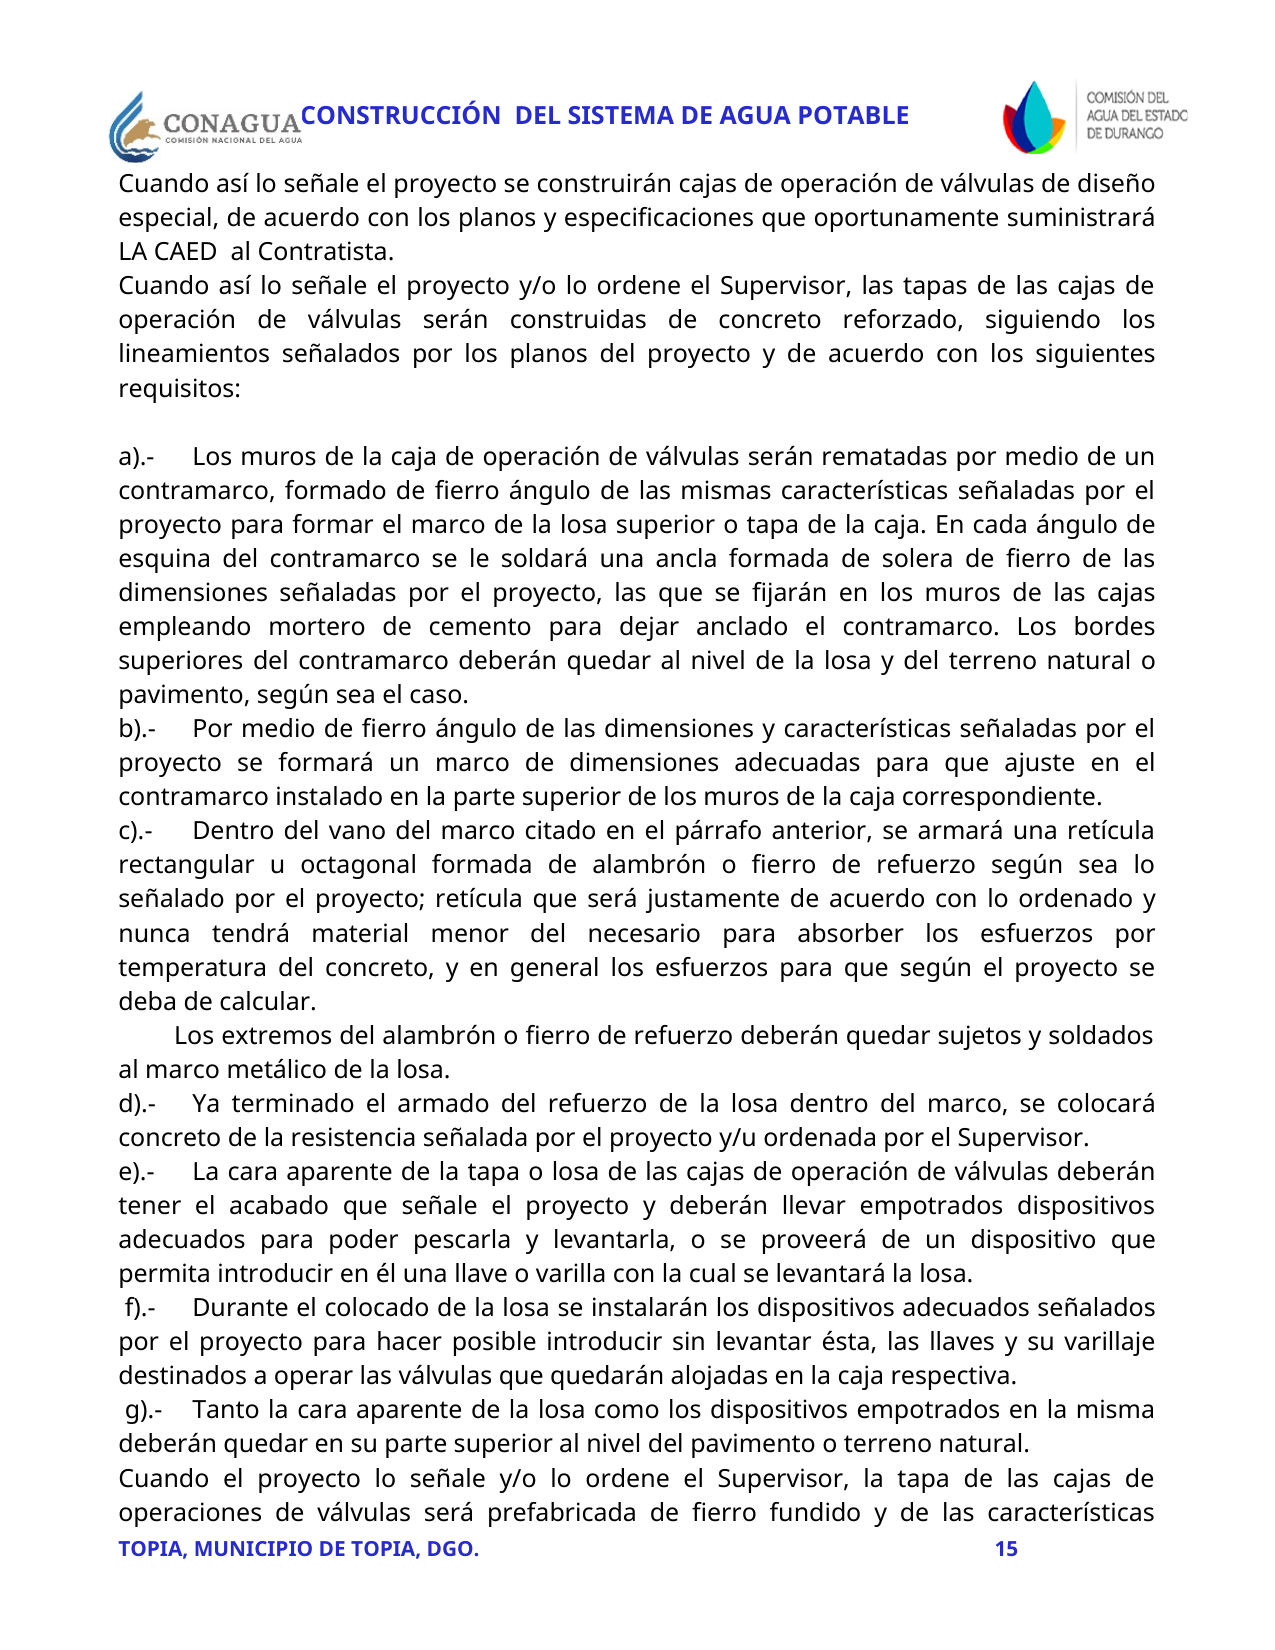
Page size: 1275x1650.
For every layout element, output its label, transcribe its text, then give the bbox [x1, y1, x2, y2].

picture [1000, 78, 1191, 157]
text Los extremos del alambrón o fierro de refuerzo deberán quedar sujetos y soldados al marco metálico de la losa. [118, 1017, 1157, 1086]
text Cuando así lo señale el proyecto se construirán cajas de operación de válvulas de diseño especial, de acuerdo con los planos y especificaciones que oportunamente suministrará LA CAED al Contratista. [118, 166, 1157, 268]
text b).- Por medio de fierro ángulo de las dimensiones y características señaladas por el proyecto se formará un marco de dimensiones adecuadas para que ajuste en el contramarco instalado en la parte superior de los muros de la caja correspondiente. [118, 711, 1157, 813]
text e).- La cara aparente de la tapa o losa de las cajas de operación de válvulas deberán tener el acabado que señale el proyecto y deberán llevar empotrados dispositivos adecuados para poder pescarla y levantarla, o se proveerá de un dispositivo que permita introducir en él una llave o varilla con la cual se levantará la losa. [118, 1154, 1157, 1290]
picture [108, 90, 303, 165]
text f).- Durante el colocado de la losa se instalarán los dispositivos adecuados señalados por el proyecto para hacer posible introducir sin levantar ésta, las llaves y su varillaje destinados a operar las válvulas que quedarán alojadas en la caja respectiva. [118, 1290, 1157, 1392]
text g).- Tanto la cara aparente de la losa como los dispositivos empotrados en la misma deberán quedar en su parte superior al nivel del pavimento o terreno natural. [118, 1392, 1157, 1460]
text d).- Ya terminado el armado del refuerzo de la losa dentro del marco, se colocará concreto de la resistencia señalada por el proyecto y/u ordenada por el Supervisor. [118, 1086, 1157, 1154]
text c).- Dentro del vano del marco citado en el párrafo anterior, se armará una retícula rectangular u octagonal formada de alambrón o fierro de refuerzo según sea lo señalado por el proyecto; retícula que será justamente de acuerdo con lo ordenado y nunca tendrá material menor del necesario para absorber los esfuerzos por temperatura del concreto, y en general los esfuerzos para que según el proyecto se deba de calcular. [118, 813, 1157, 1017]
text a).- Los muros de la caja de operación de válvulas serán rematadas por medio de un contramarco, formado de fierro ángulo de las mismas características señaladas por el proyecto para formar el marco de la losa superior o tapa de la caja. En cada ángulo de esquina del contramarco se le soldará una ancla formada de solera de fierro de las dimensiones señaladas por el proyecto, las que se fijarán en los muros de las cajas empleando mortero de cemento para dejar anclado el contramarco. Los bordes superiores del contramarco deberán quedar al nivel de la losa y del terreno natural o pavimento, según sea el caso. [118, 438, 1157, 711]
text Cuando así lo señale el proyecto y/o lo ordene el Supervisor, las tapas de las cajas de operación de válvulas serán construidas de concreto reforzado, siguiendo los lineamientos señalados por los planos del proyecto y de acuerdo con los siguientes requisitos: [118, 268, 1157, 404]
